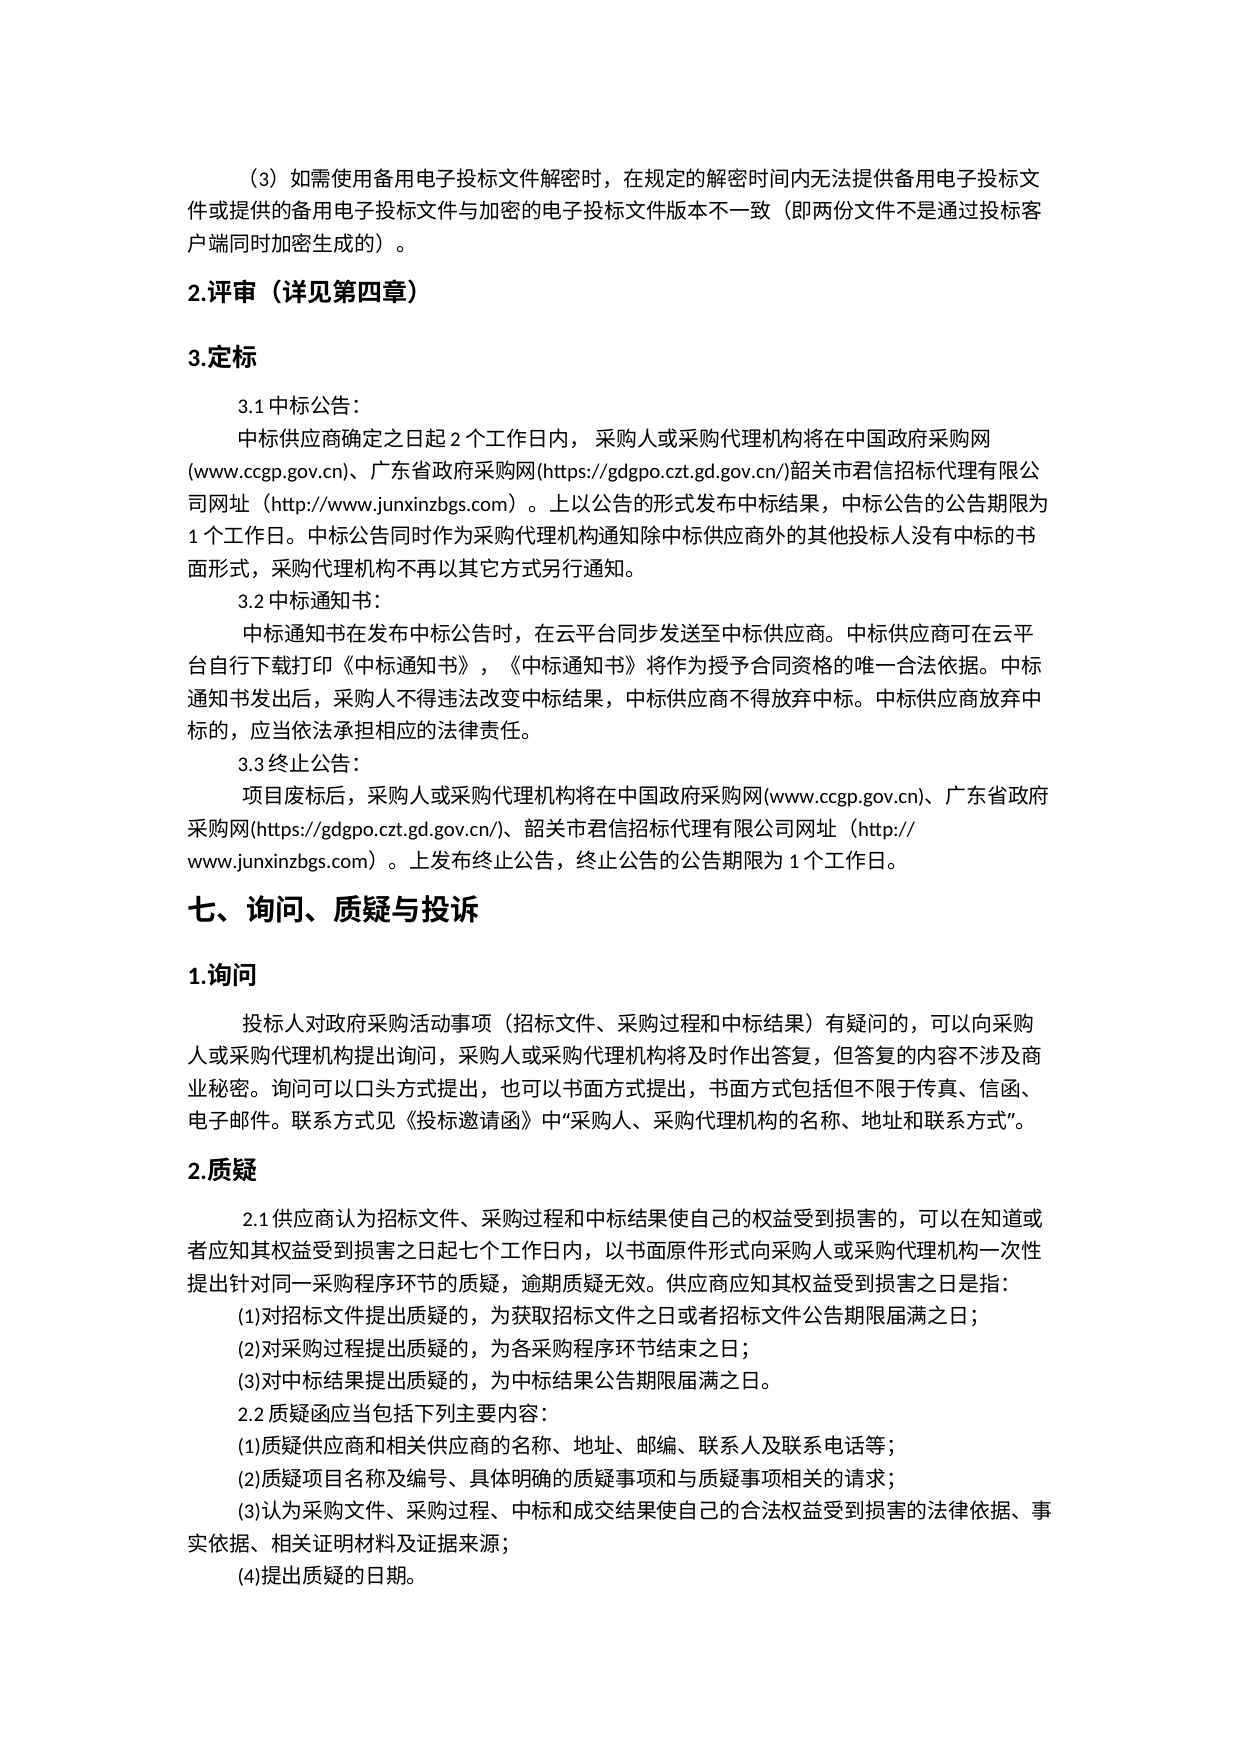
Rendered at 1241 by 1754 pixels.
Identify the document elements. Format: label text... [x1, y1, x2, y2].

text 3.2中标通知书： [187, 584, 1053, 617]
text (2)对采购过程提出质疑的，为各采购程序环节结束之日； [187, 1332, 1053, 1364]
text 项目废标后，采购人或采购代理机构将在中国政府采购网(www.ccgp.gov.cn)、广东省政府采购网(https://gdgpo.czt.gd.gov.cn/)、韶关市君信招标代理有限公司网址（http://www.junxinzbgs.com）。上发布终止公告，终止公告的公告期限为1个工作日。 [187, 779, 1053, 877]
text 1.询问 [187, 942, 1053, 1007]
text (1)质疑供应商和相关供应商的名称、地址、邮编、联系人及联系电话等； [187, 1429, 1053, 1462]
text (2)质疑项目名称及编号、具体明确的质疑事项和与质疑事项相关的请求； [187, 1462, 1053, 1494]
text 中标通知书在发布中标公告时，在云平台同步发送至中标供应商。中标供应商可在云平台自行下载打印《中标通知书》，《中标通知书》将作为授予合同资格的唯一合法依据。中标通知书发出后，采购人不得违法改变中标结果，中标供应商不得放弃中标。中标供应商放弃中标的，应当依法承担相应的法律责任。 [187, 617, 1053, 747]
text 3.定标 [187, 324, 1053, 389]
text 中标供应商确定之日起2个工作日内， 采购人或采购代理机构将在中国政府采购网(www.ccgp.gov.cn)、广东省政府采购网(https://gdgpo.czt.gd.gov.cn/)韶关市君信招标代理有限公司网址（http://www.junxinzbgs.com）。上以公告的形式发布中标结果，中标公告的公告期限为 1 个工作日。中标公告同时作为采购代理机构通知除中标供应商外的其他投标人没有中标的书面形式，采购代理机构不再以其它方式另行通知。 [187, 422, 1053, 584]
text (3)对中标结果提出质疑的，为中标结果公告期限届满之日。 [187, 1364, 1053, 1397]
text （3）如需使用备用电子投标文件解密时，在规定的解密时间内无法提供备用电子投标文件或提供的备用电子投标文件与加密的电子投标文件版本不一致（即两份文件不是通过投标客户端同时加密生成的）。 [187, 162, 1053, 259]
text (4)提出质疑的日期。 [187, 1559, 1053, 1592]
text (3)认为采购文件、采购过程、中标和成交结果使自己的合法权益受到损害的法律依据、事实依据、相关证明材料及证据来源； [187, 1494, 1053, 1559]
text 2.质疑 [187, 1137, 1053, 1202]
text 3.1中标公告： [187, 389, 1053, 422]
text 2.2质疑函应当包括下列主要内容： [187, 1397, 1053, 1429]
text 3.3终止公告： [187, 747, 1053, 779]
text 投标人对政府采购活动事项（招标文件、采购过程和中标结果）有疑问的，可以向采购人或采购代理机构提出询问，采购人或采购代理机构将及时作出答复，但答复的内容不涉及商业秘密。询问可以口头方式提出，也可以书面方式提出，书面方式包括但不限于传真、信函、电子邮件。联系方式见《投标邀请函》中“采购人、采购代理机构的名称、地址和联系方式”。 [187, 1007, 1053, 1137]
text 七、询问、质疑与投诉 [187, 877, 1053, 942]
text 2.评审（详见第四章） [187, 259, 1053, 324]
text (1)对招标文件提出质疑的，为获取招标文件之日或者招标文件公告期限届满之日； [187, 1299, 1053, 1332]
text 2.1供应商认为招标文件、采购过程和中标结果使自己的权益受到损害的，可以在知道或者应知其权益受到损害之日起七个工作日内，以书面原件形式向采购人或采购代理机构一次性提出针对同一采购程序环节的质疑，逾期质疑无效。供应商应知其权益受到损害之日是指： [187, 1202, 1053, 1299]
